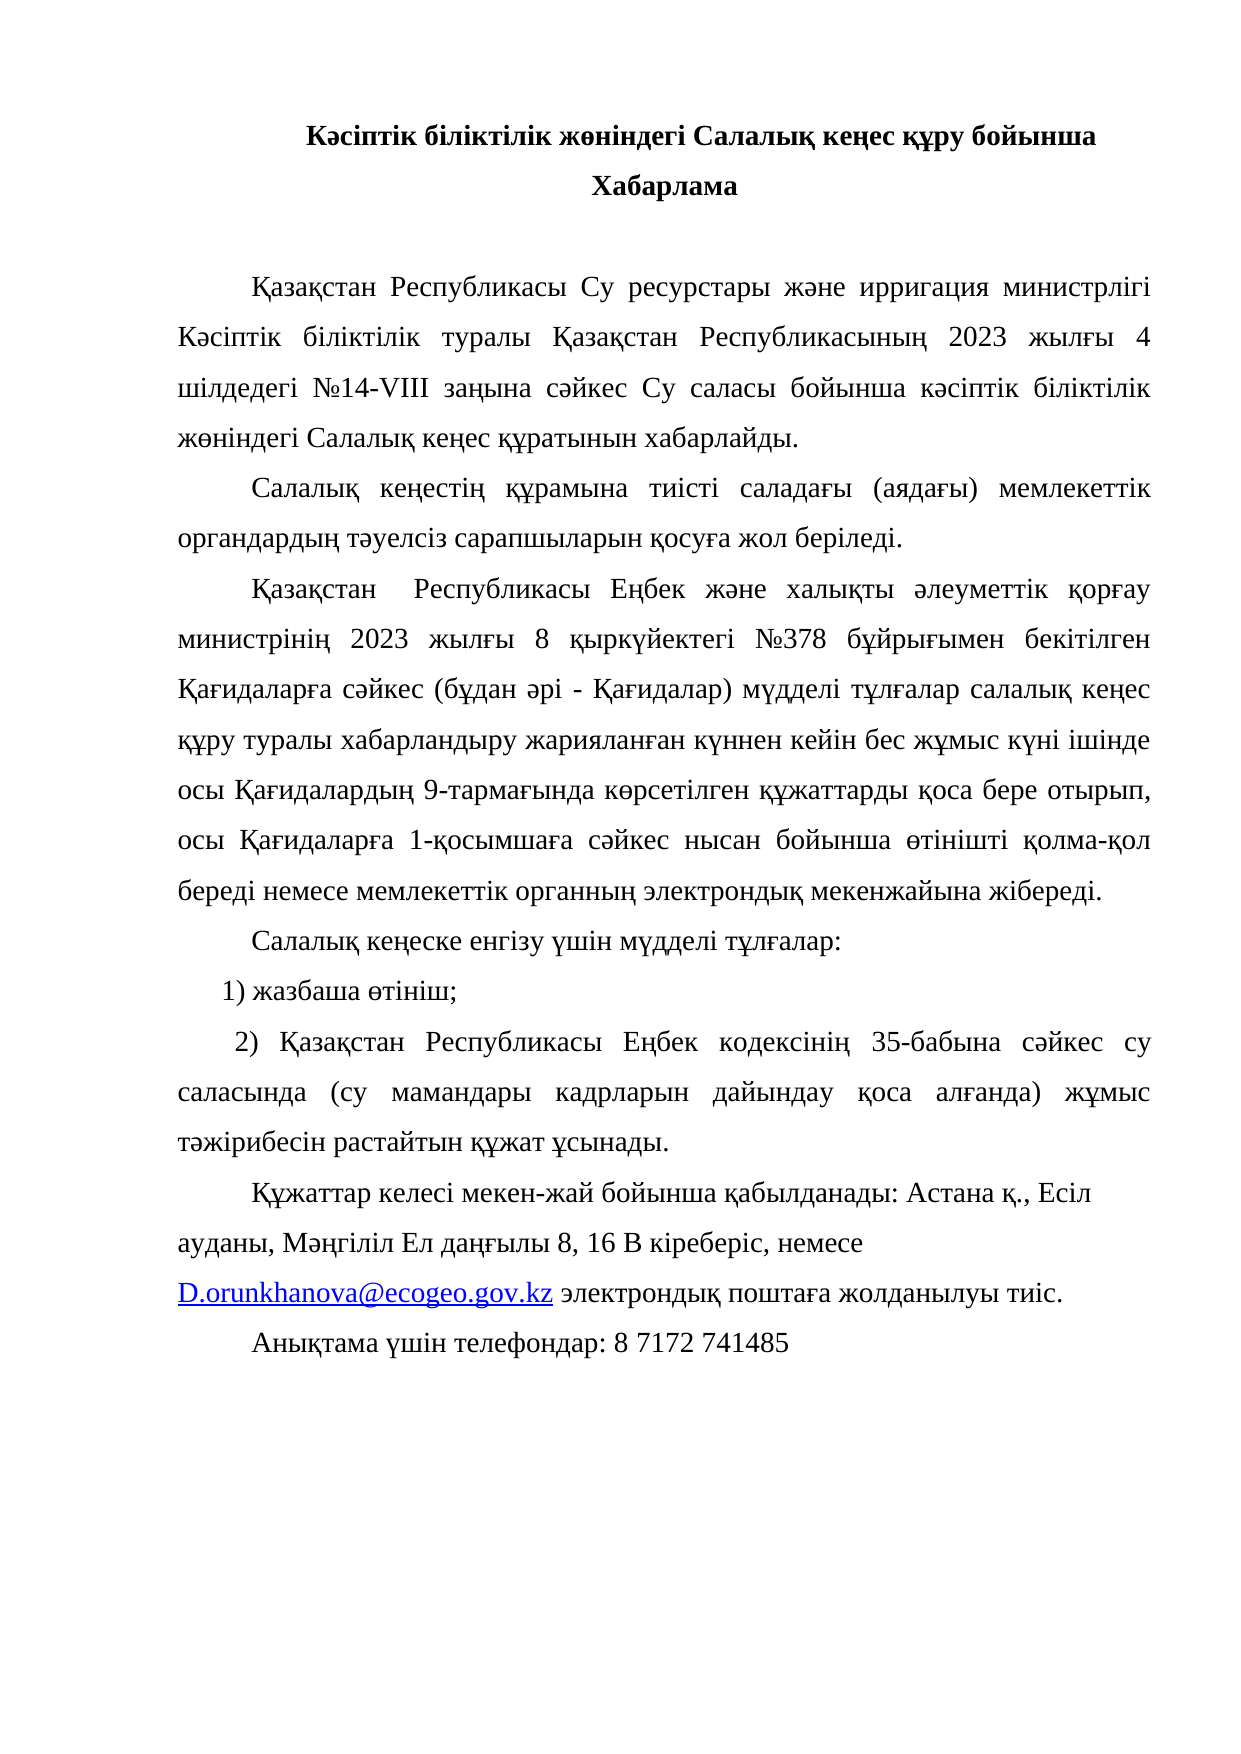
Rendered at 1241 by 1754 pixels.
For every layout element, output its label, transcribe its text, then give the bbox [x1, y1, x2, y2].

text Қазақстан Республикасы Еңбек және халықты әлеуметтік қорғау министрінің 2023 жылғы 8 қыркүйектегі №378 бұйрығымен бекітілген Қағидаларға сәйкес (бұдан әрі - Қағидалар) мүдделі тұлғалар салалық кеңес құру туралы хабарландыру жарияланған күннен кейін бес жұмыс күні ішінде осы Қағидалардың 9-тармағында көрсетілген құжаттарды қоса бере отырып, осы Қағидаларға 1-қосымшаға сәйкес нысан бойынша өтінішті қолма-қол береді немесе мемлекеттік органның электрондық мекенжайына жібереді. [177, 571, 1152, 906]
text 2) Қазақстан Республикасы Еңбек кодексінің 35-бабына сәйкес су саласында (су мамандары кадрларын дайындау қоса алғанда) жұмыс тәжірибесін растайтын құжат ұсынады. [177, 1024, 1152, 1158]
text Кәсіптік біліктілік жөніндегі Салалық кеңес құру бойынша Хабарлама [177, 118, 1152, 202]
text Құжаттар келесі мекен-жай бойынша қабылданады: Астана қ., Есіл ауданы, Мәңгіліл Ел даңғылы 8, 16 В кіреберіс, немесе D.orunkhanova@ecogeo.gov.kz электрондық поштаға жолданылуы тиіс. [177, 1175, 1152, 1309]
text Қазақстан Республикасы Су ресурстары және ирригация министрлігі Кәсіптік біліктілік туралы Қазақстан Республикасының 2023 жылғы 4 шілдедегі №14-VIII заңына сәйкес Су саласы бойынша кәсіптік біліктілік жөніндегі Салалық кеңес құратынын хабарлайды. [177, 269, 1152, 453]
text Салалық кеңестің құрамына тиісті саладағы (аядағы) мемлекеттік органдардың тәуелсіз сарапшыларын қосуға жол беріледі. [177, 470, 1152, 554]
text Анықтама үшін телефондар: 8 7172 741485 [177, 1326, 1152, 1359]
text Салалық кеңеске енгізу үшін мүдделі тұлғалар: [177, 923, 1152, 957]
text 1) жазбаша өтініш; [177, 973, 1152, 1007]
